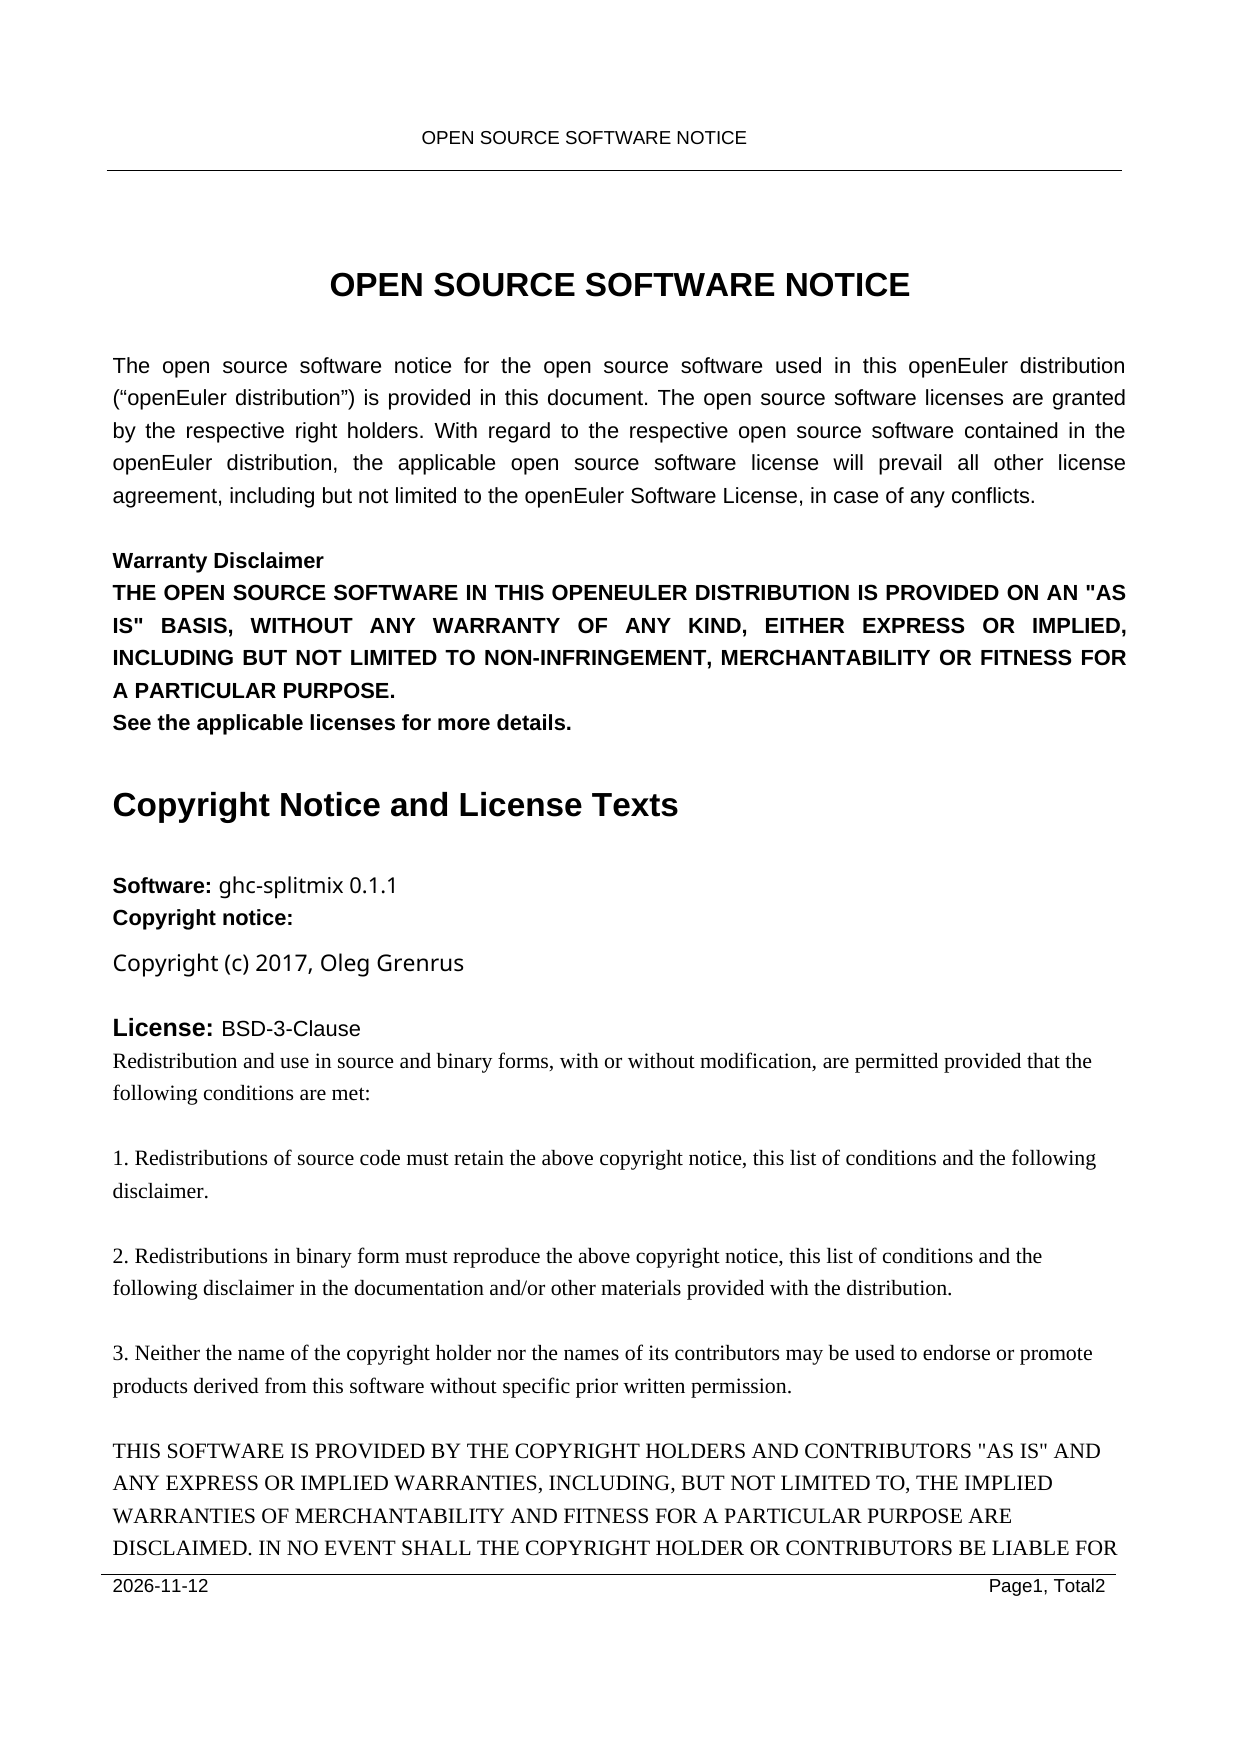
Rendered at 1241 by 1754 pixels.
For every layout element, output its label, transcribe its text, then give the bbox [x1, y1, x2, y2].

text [112, 1044, 1128, 1564]
text Warranty Disclaimer [112, 544, 1128, 576]
text Copyright Notice and License Texts [112, 771, 1128, 836]
text The open source software notice for the open source software used in this openEuler distribution (“openEuler distribution”) is provided in this document. The open source software licenses are granted by the respective right holders. With regard to the respective open source software contained in the openEuler distribution, the applicable open source software license will prevail all other license agreement, including but not limited to the openEuler Software License, in case of any conflicts. [112, 349, 1128, 511]
text THE OPEN SOURCE SOFTWARE IN THIS OPENEULER DISTRIBUTION IS PROVIDED ON AN "AS IS" BASIS, WITHOUT ANY WARRANTY OF ANY KIND, EITHER EXPRESS OR IMPLIED, INCLUDING BUT NOT LIMITED TO NON-INFRINGEMENT, MERCHANTABILITY OR FITNESS FOR A PARTICULAR PURPOSE. See the applicable licenses for more details. [112, 576, 1128, 739]
text License: BSD-3-Clause [112, 1012, 1128, 1044]
text Copyright (c) 2017, Oleg Grenrus [112, 947, 1128, 1012]
text OPEN SOURCE SOFTWARE NOTICE [112, 251, 1128, 316]
title Software: ghc-splitmix 0.1.1 [112, 869, 1128, 901]
text Copyright notice: [112, 901, 1128, 934]
